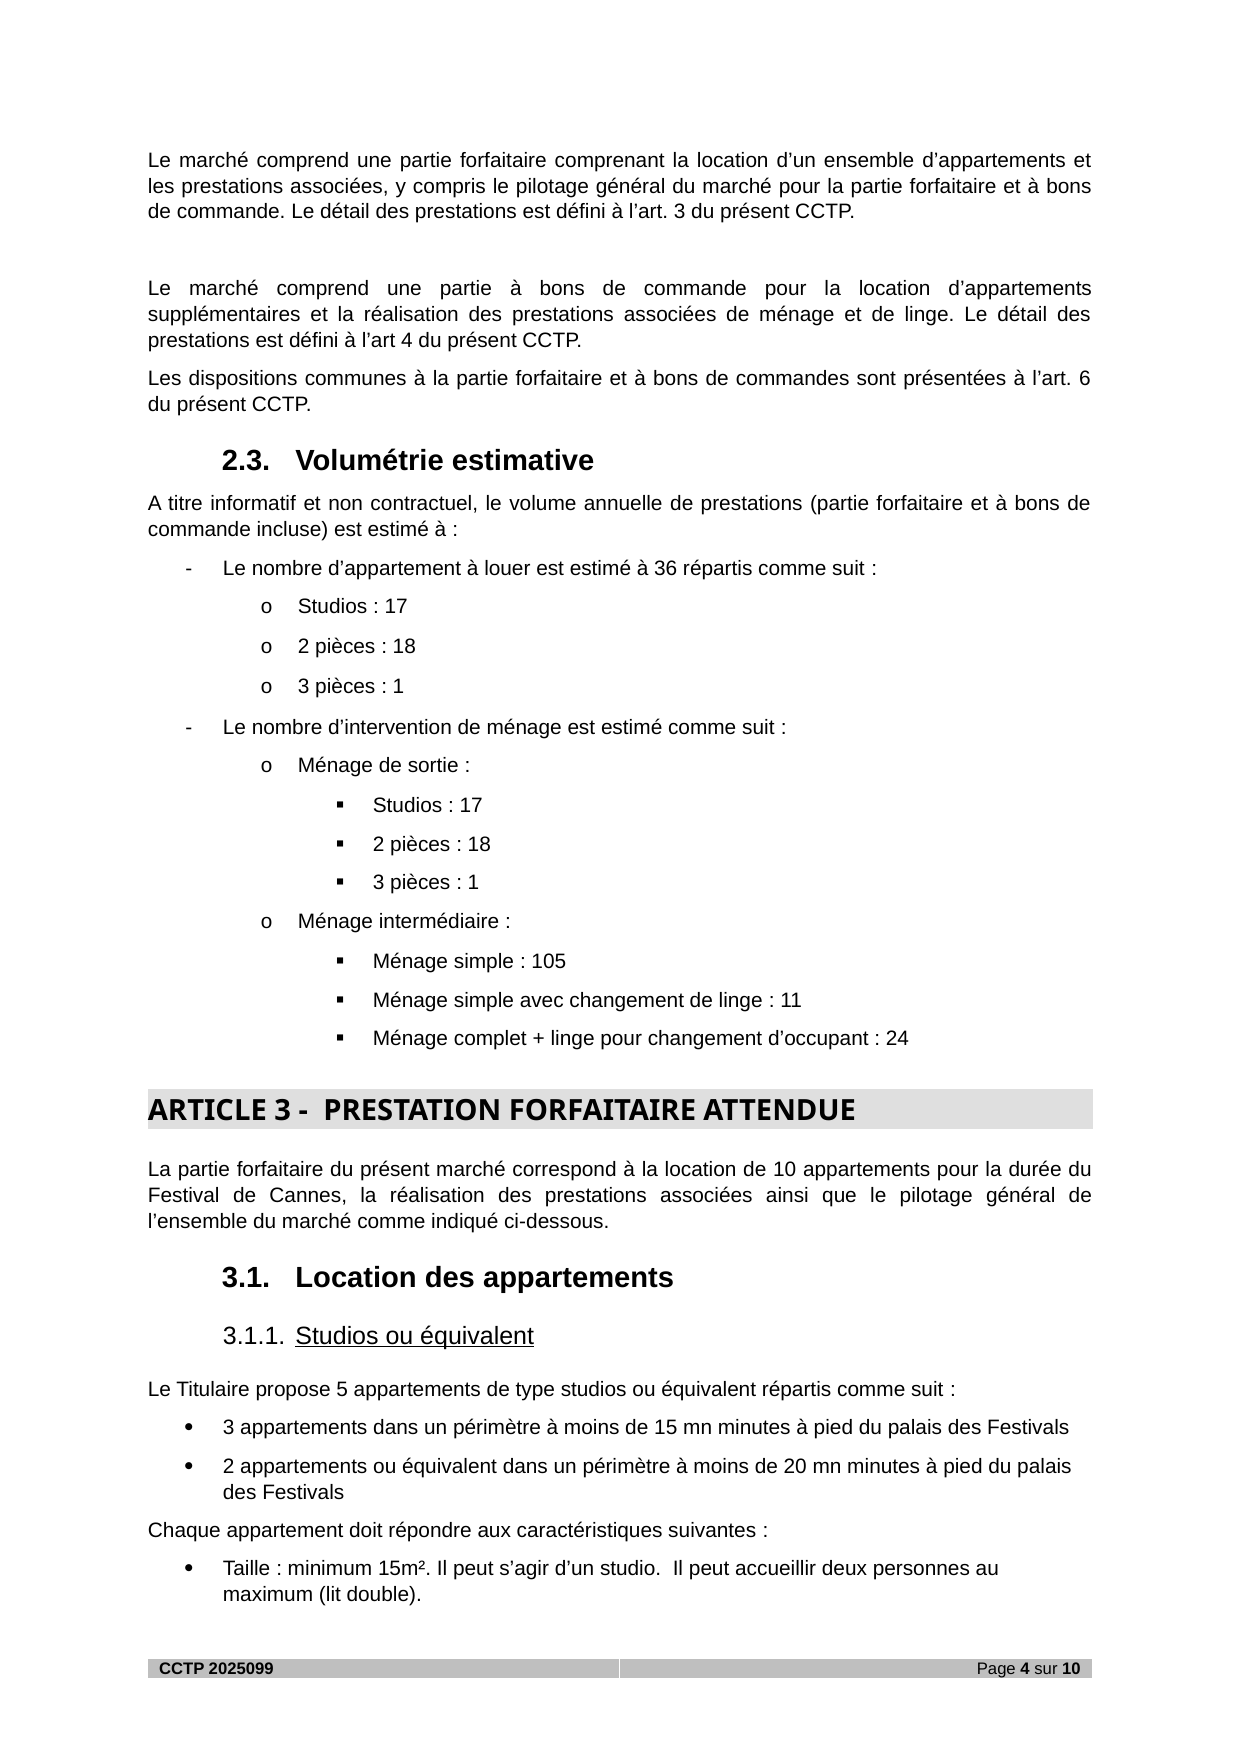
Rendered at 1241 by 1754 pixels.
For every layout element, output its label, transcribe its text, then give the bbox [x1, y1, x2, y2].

list Ménage complet + linge pour changement d’occupant : 24 [335, 1026, 1093, 1050]
list Taille : minimum 15m². Il peut s’agir d’un studio. Il peut accueillir deux personnes au maximum (lit double). [185, 1556, 1093, 1606]
text Le marché comprend une partie à bons de commande pour la location d’appartements supplémentaires et la réalisation des prestations associées de ménage et de linge. Le détail des prestations est défini à l’art 4 du présent CCTP. [148, 276, 1093, 352]
list Ménage de sortie : [260, 753, 1093, 779]
text Chaque appartement doit répondre aux caractéristiques suivantes : [148, 1518, 1093, 1542]
list Ménage intermédiaire : [260, 909, 1093, 934]
text Les dispositions communes à la partie forfaitaire et à bons de commandes sont présentées à l’art. 6 du présent CCTP. [148, 366, 1093, 416]
list Ménage simple avec changement de linge : 11 [335, 987, 1093, 1011]
text Le marché comprend une partie forfaitaire comprenant la location d’un ensemble d’appartements et les prestations associées, y compris le pilotage général du marché pour la partie forfaitaire et à bons de commande. Le détail des prestations est défini à l’art. 3 du présent CCTP. [148, 148, 1093, 223]
text Le Titulaire propose 5 appartements de type studios ou équivalent répartis comme suit : [148, 1377, 1093, 1401]
list 3 pièces : 1 [335, 870, 1093, 894]
list Ménage simple : 105 [335, 949, 1093, 973]
list 3 pièces : 1 [260, 674, 1093, 700]
list Studios : 17 [335, 793, 1093, 817]
text La partie forfaitaire du présent marché correspond à la location de 10 appartements pour la durée du Festival de Cannes, la réalisation des prestations associées ainsi que le pilotage général de l’ensemble du marché comme indiqué ci-dessous. [148, 1157, 1093, 1233]
list 3 appartements dans un périmètre à moins de 15 mn minutes à pied du palais des Festivals [185, 1415, 1093, 1439]
list Studios : 17 [260, 594, 1093, 619]
list 2 pièces : 18 [260, 634, 1093, 660]
subtitle Volumétrie estimative [222, 443, 1093, 476]
subtitle Studios ou équivalent [223, 1321, 1093, 1349]
text A titre informatif et non contractuel, le volume annuelle de prestations (partie forfaitaire et à bons de commande incluse) est estimé à : [148, 491, 1093, 541]
subtitle Location des appartements [222, 1259, 1093, 1293]
list Le nombre d’intervention de ménage est estimé comme suit : [185, 715, 1093, 739]
list Le nombre d’appartement à louer est estimé à 36 répartis comme suit : [185, 555, 1093, 579]
list 2 appartements ou équivalent dans un périmètre à moins de 20 mn minutes à pied du palais des Festivals [185, 1453, 1093, 1503]
subtitle PRESTATION FORFAITAIRE ATTENDUE [148, 1089, 1093, 1129]
list 2 pièces : 18 [335, 832, 1093, 856]
